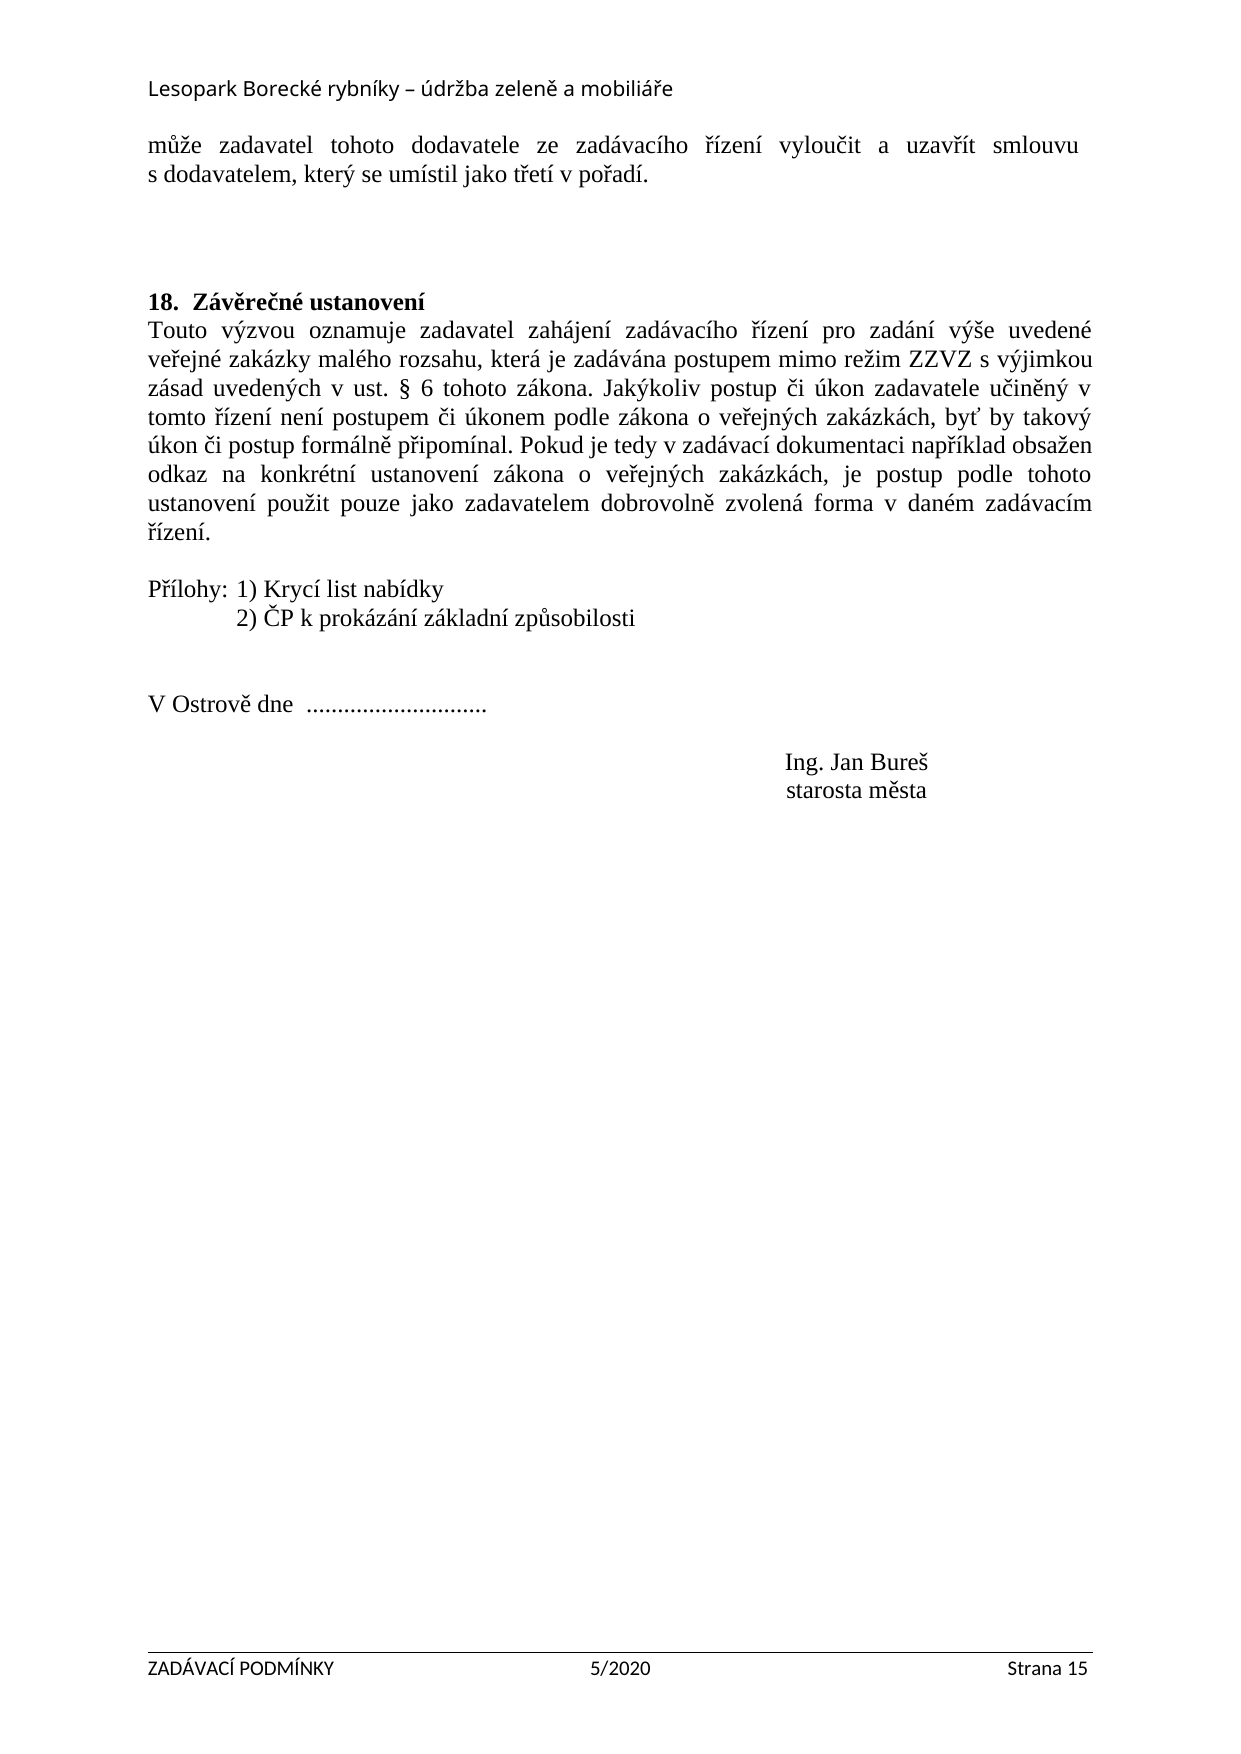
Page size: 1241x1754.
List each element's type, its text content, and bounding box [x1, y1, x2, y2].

text starosta města [148, 775, 1093, 804]
subtitle V Ostrově dne ............................. [148, 689, 1093, 718]
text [148, 130, 1079, 188]
text Přílohy: 1) Krycí list nabídky [148, 574, 1093, 603]
text 2) ČP k prokázání základní způsobilosti [148, 603, 1093, 632]
text Touto výzvou oznamuje zadavatel zahájení zadávacího řízení pro zadání výše uvedené veřejné zakázky malého rozsahu, která je zadávána postupem mimo režim ZZVZ s výjimkou zásad uvedených v ust. § 6 tohoto zákona. Jakýkoliv postup či úkon zadavatele učiněný v tomto řízení není postupem či úkonem podle zákona o veřejných zakázkách, byť by takový úkon či postup formálně připomínal. Pokud je tedy v zadávací dokumentaci například obsažen odkaz na konkrétní ustanovení zákona o veřejných zakázkách, je postup podle tohoto ustanovení použit pouze jako zadavatelem dobrovolně zvolená forma v daném zadávacím řízení. [148, 315, 1093, 545]
text 18. Závěrečné ustanovení [148, 287, 1093, 315]
text Ing. Jan Bureš [148, 747, 1093, 775]
